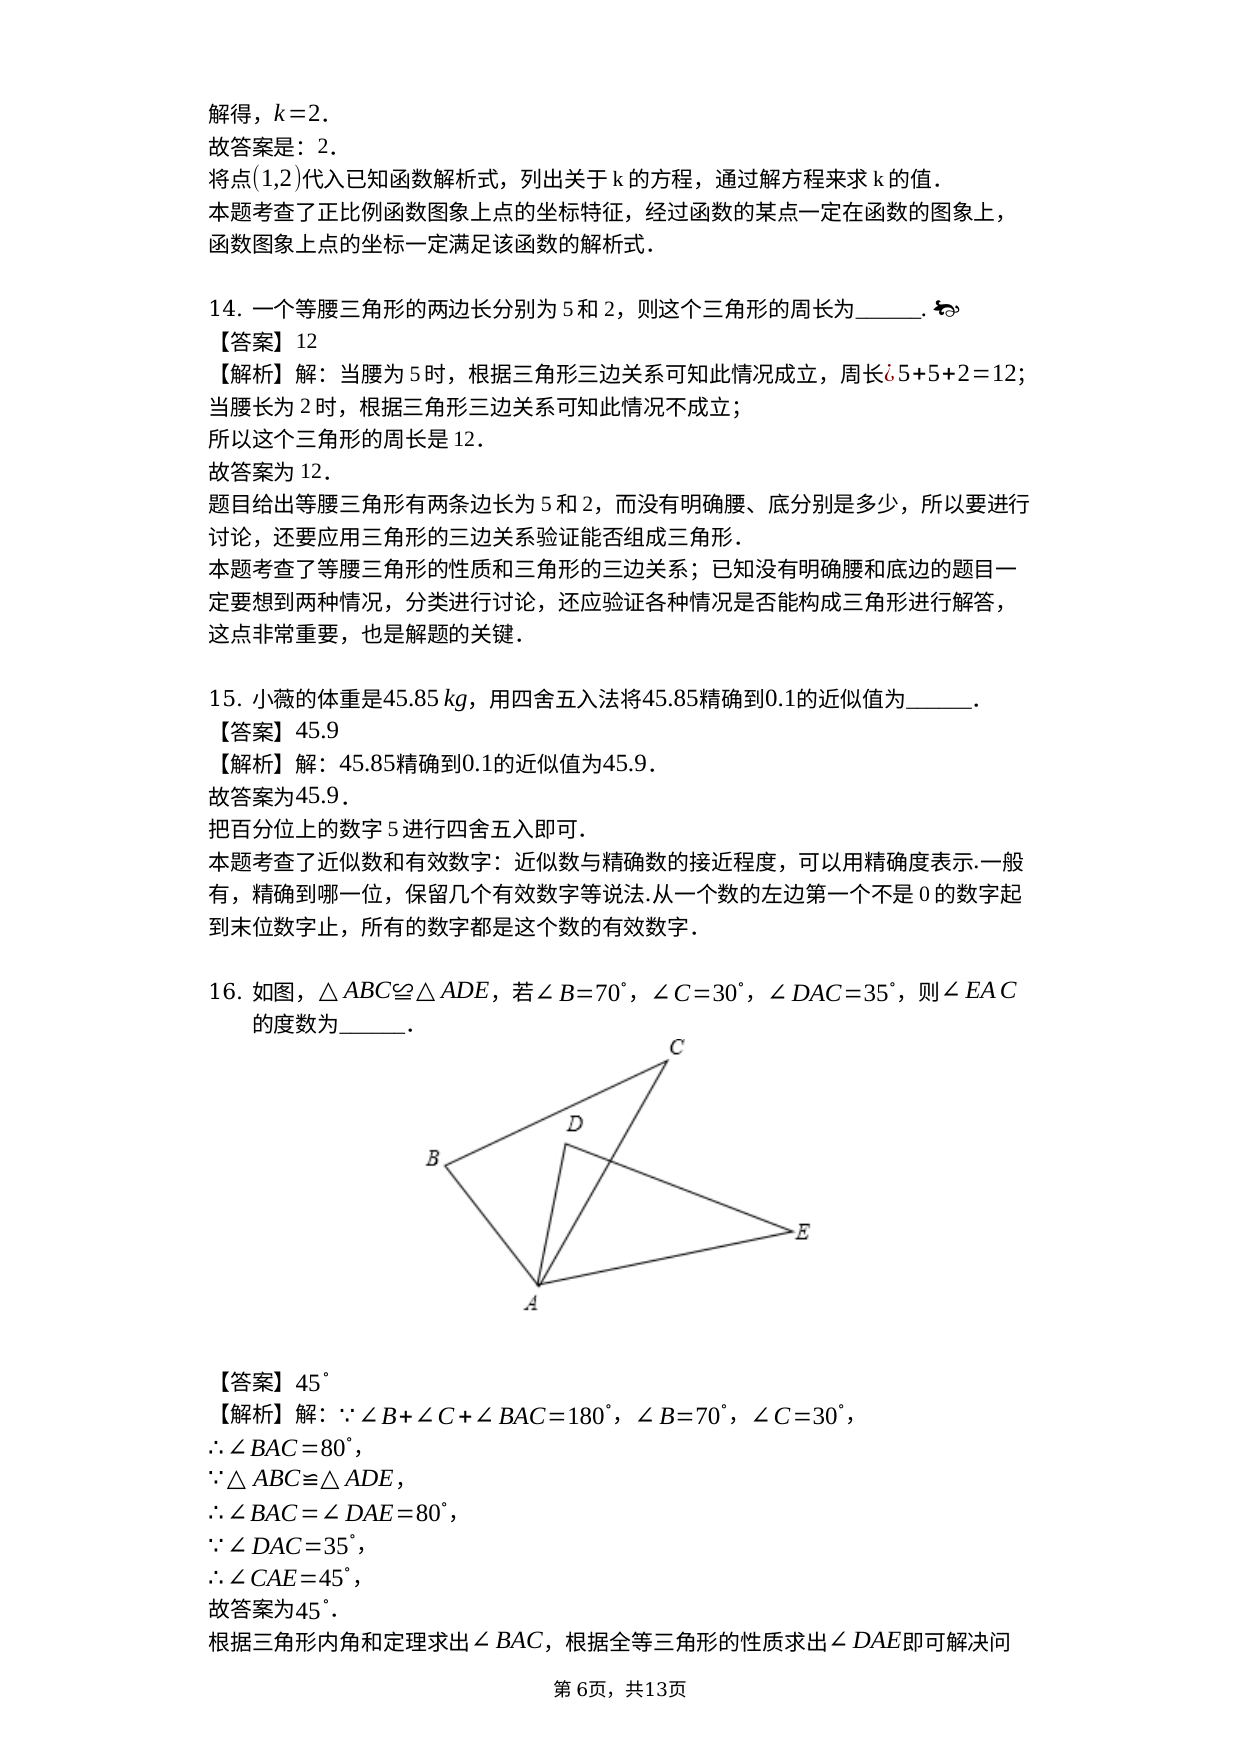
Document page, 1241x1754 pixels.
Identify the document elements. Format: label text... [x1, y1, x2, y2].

list 一个等腰三角形的两边长分别为5和2，则这个三角形的周长为______ [208, 292, 1032, 324]
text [208, 97, 1032, 292]
text 【解析】解：当腰为5时，根据三角形三边关系可知此情况成立，周长； 当腰长为2时，根据三角形三边关系可知此情况不成立； 所以这个三角形的周长是12． 故答案为12． 题目给出等腰三角形有两条边长为5和2，而没有明确腰、底分别是多少，所以要进行讨论，还要应用三角形的三边关系验证能否组成三角形． 本题考查了等腰三角形的性质和三角形的三边关系；已知没有明确腰和底边的题目一定要想到两种情况，分类进行讨论，还应验证各种情况是否能构成三角形进行解答，这点非常重要，也是解题的关键． [208, 357, 1032, 682]
text 【答案】 [208, 714, 1032, 747]
text 【答案】 [208, 1364, 1032, 1397]
text 【答案】12 [208, 324, 1032, 357]
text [208, 1397, 1032, 1657]
picture [425, 1039, 815, 1315]
list 小薇的体重是，用四舍五入法将精确到的近似值为______． [208, 682, 1032, 714]
text 【解析】解：精确到的近似值为． 故答案为． 把百分位上的数字5进行四舍五入即可． 本题考查了近似数和有效数字：近似数与精确数的接近程度，可以用精确度表示一般有，精确到哪一位，保留几个有效数字等说法从一个数的左边第一个不是0的数字起到末位数字止，所有的数字都是这个数的有效数字． [208, 747, 1032, 974]
list 如图，≌，若，，，则的度数为______． [208, 974, 1032, 1039]
